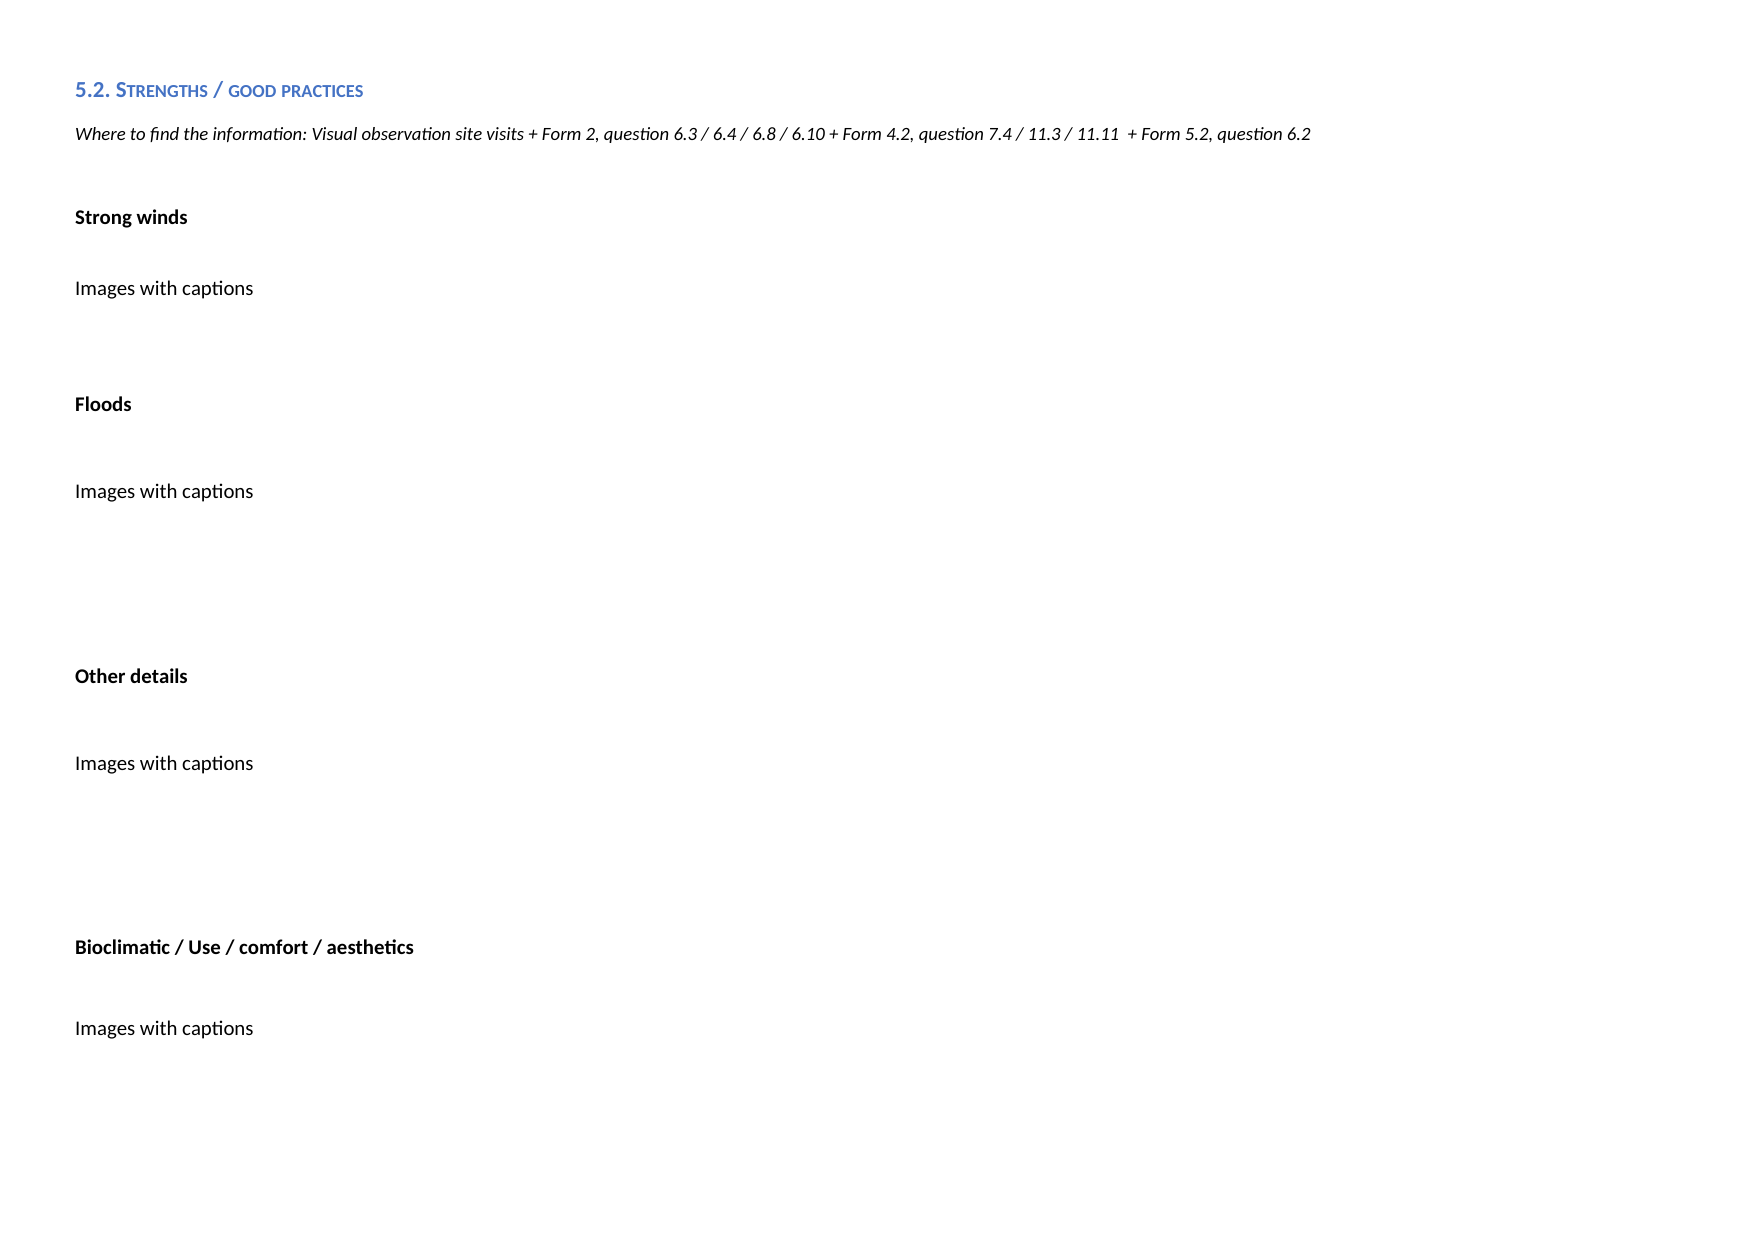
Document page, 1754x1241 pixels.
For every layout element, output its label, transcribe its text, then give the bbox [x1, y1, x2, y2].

text Images with captions [75, 750, 1679, 775]
text Floods [75, 391, 1679, 417]
text Bioclimatic / Use / comfort / aesthetics [75, 934, 1679, 960]
text Images with captions [75, 275, 1679, 300]
text Images with captions [75, 1015, 1679, 1040]
text 5.2. Strengths / good practices [75, 75, 1679, 103]
text Where to find the information: Visual observation site visits + Form 2, question 6.3 / 6.4 / 6.8 / 6.10 + Form 4.2, question 7.4 / 11.3 / 11.11 + Form 5.2, question 6.2 [75, 122, 1679, 145]
text Other details [75, 663, 1679, 688]
text Strong winds [75, 204, 1679, 230]
text Images with captions [75, 478, 1679, 504]
